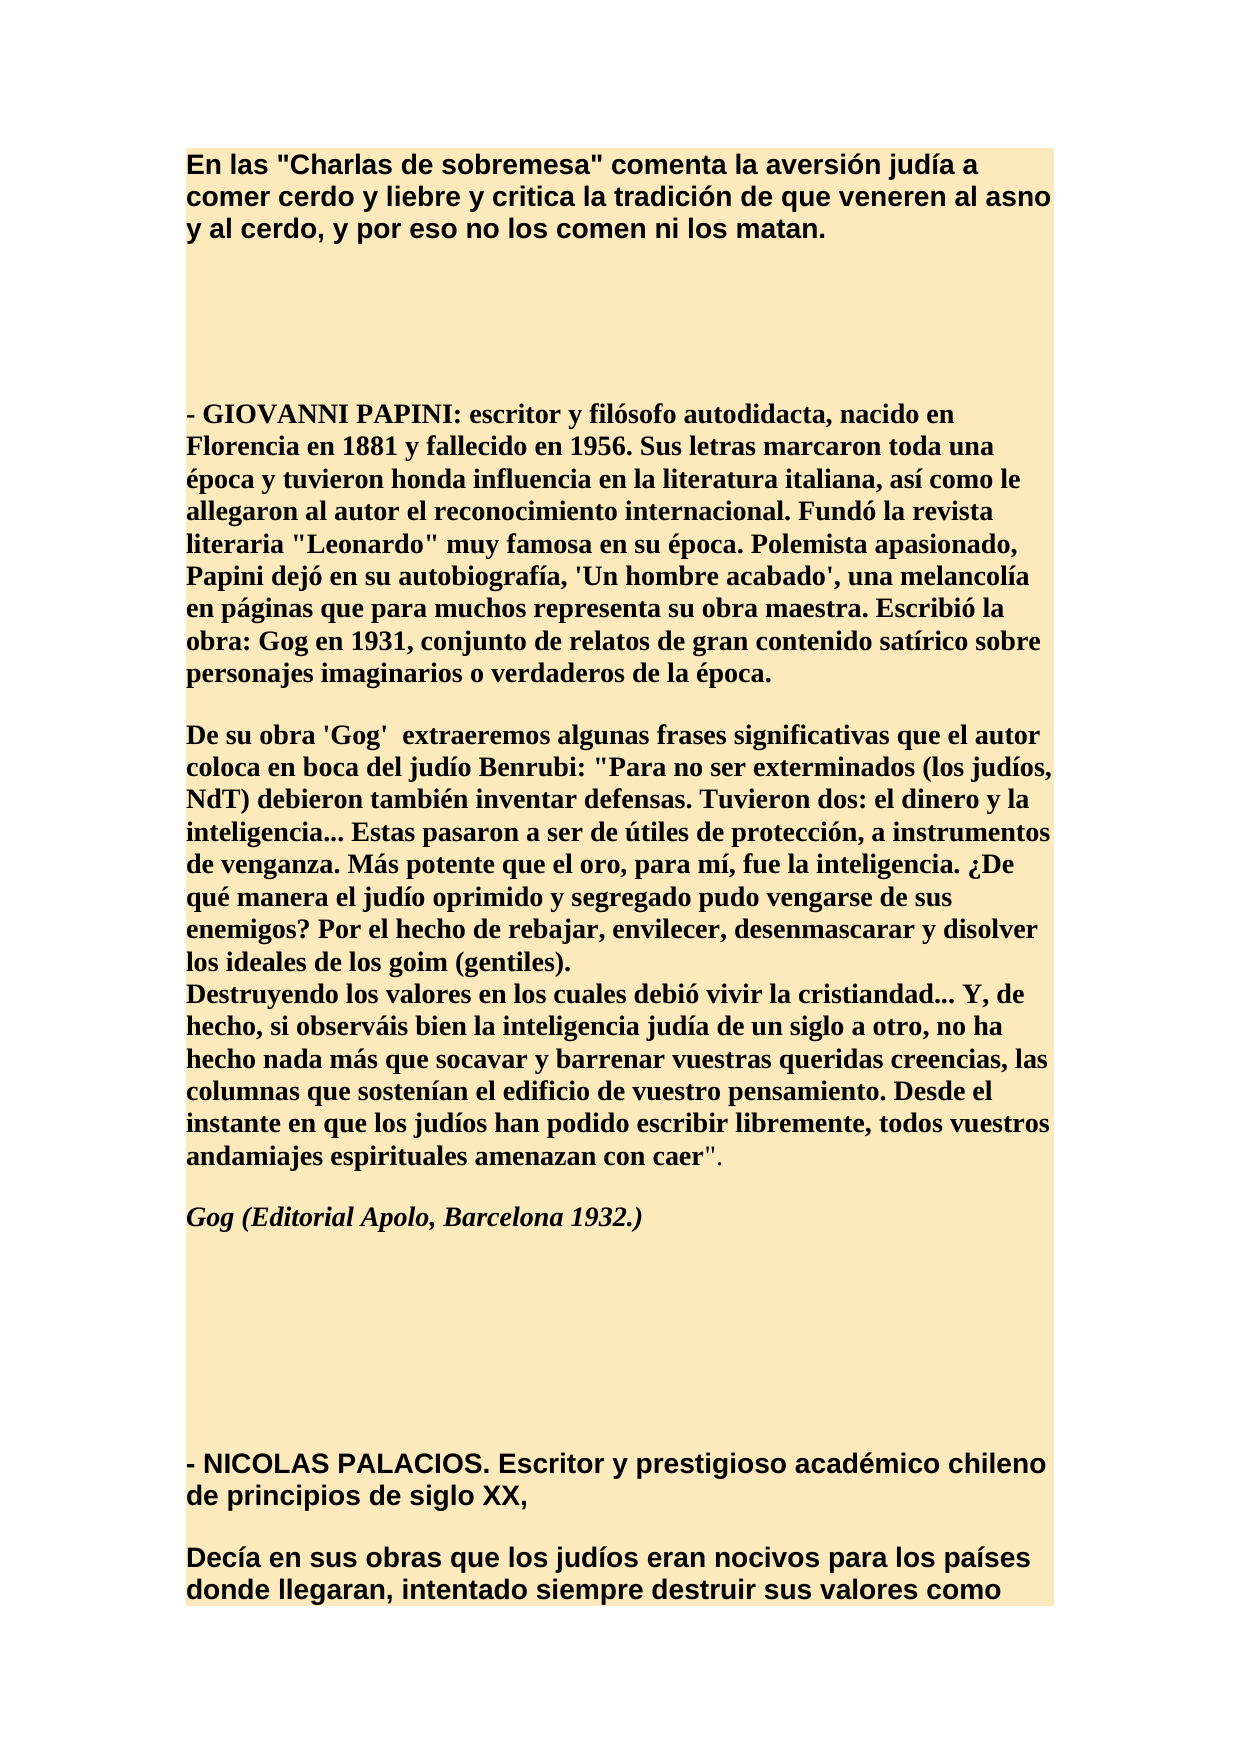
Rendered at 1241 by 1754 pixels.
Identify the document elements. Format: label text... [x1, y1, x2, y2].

text - NICOLAS PALACIOS. Escritor y prestigioso académico chileno de principios de siglo XX, [186, 1447, 1054, 1512]
text En las "Charlas de sobremesa" comenta la aversión judía a comer cerdo y liebre y critica la tradición de que veneren al asno y al cerdo, y por eso no los comen ni los matan. [186, 148, 1054, 245]
text Gog (Editorial Apolo, Barcelona 1932.) [186, 1201, 1054, 1233]
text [186, 1541, 1054, 1606]
text De su obra 'Gog' extraeremos algunas frases significativas que el autor coloca en boca del judío Benrubi: "Para no ser exterminados (los judíos, NdT) debieron también inventar defensas. Tuvieron dos: el dinero y la inteligencia... Estas pasaron a ser de útiles de protección, a instrumentos de venganza. Más potente que el oro, para mí, fue la inteligencia. ¿De qué manera el judío oprimido y segregado pudo vengarse de sus enemigos? Por el hecho de rebajar, envilecer, desenmascarar y disolver los ideales de los goim (gentiles). Destruyendo los valores en los cuales debió vivir la cristiandad... Y, de hecho, si observáis bien la inteligencia judía de un siglo a otro, no ha hecho nada más que socavar y barrenar vuestras queridas creencias, las columnas que sostenían el edificio de vuestro pensamiento. Desde el instante en que los judíos han podido escribir libremente, todos vuestros andamiajes espirituales amenazan con caer". [186, 718, 1054, 1171]
text - GIOVANNI PAPINI: escritor y filósofo autodidacta, nacido en Florencia en 1881 y fallecido en 1956. Sus letras marcaron toda una época y tuvieron honda influencia en la literatura italiana, así como le allegaron al autor el reconocimiento internacional. Fundó la revista literaria "Leonardo" muy famosa en su época. Polemista apasionado, Papini dejó en su autobiografía, 'Un hombre acabado', una melancolía en páginas que para muchos representa su obra maestra. Escribió la obra: Gog en 1931, conjunto de relatos de gran contenido satírico sobre personajes imaginarios o verdaderos de la época. [186, 397, 1054, 689]
